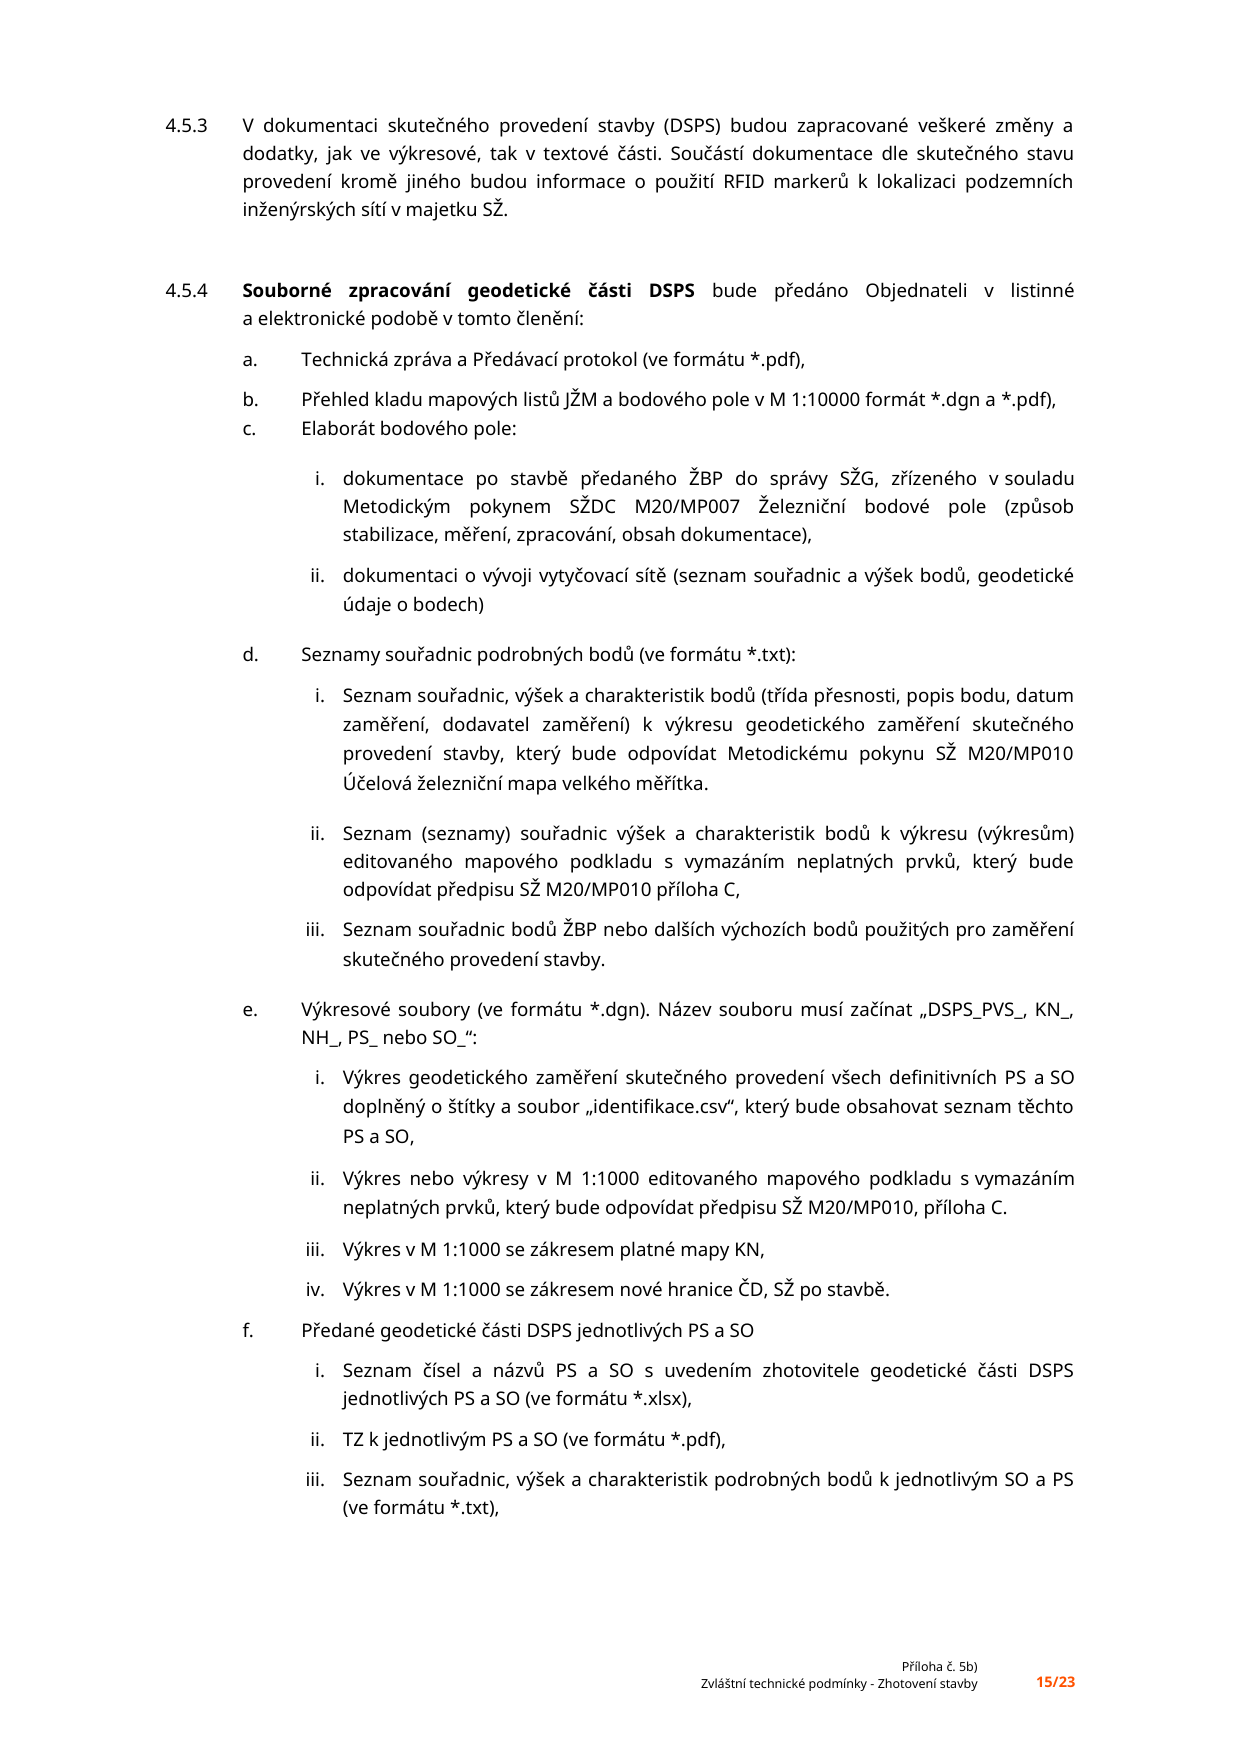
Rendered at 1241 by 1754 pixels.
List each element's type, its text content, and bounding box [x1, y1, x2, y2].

list Výkres geodetického zaměření skutečného provedení všech definitivních PS a SO doplněný o štítky a soubor „identifikace.csv“, který bude obsahovat seznam těchto PS a SO, [325, 1064, 1075, 1149]
list Výkres v M 1:1000 se zákresem platné mapy KN, [325, 1236, 1075, 1261]
list Seznamy souřadnic podrobných bodů (ve formátu *.txt): [242, 642, 1075, 667]
list Předané geodetické části DSPS jednotlivých PS a SO [242, 1317, 1075, 1342]
list dokumentaci o vývoji vytyčovací sítě (seznam souřadnic a výšek bodů, geodetické údaje o bodech) [325, 562, 1075, 617]
list Výkres v M 1:1000 se zákresem nové hranice ČD, SŽ po stavbě. [325, 1276, 1075, 1302]
list Přehled kladu mapových listů JŽM a bodového pole v M 1:10000 formát *.dgn a *.pdf), [242, 386, 1075, 412]
list Výkresové soubory (ve formátu *.dgn). Název souboru musí začínat „DSPS_PVS_, KN_, NH_, PS_ nebo SO_“: [242, 996, 1075, 1049]
list Technická zpráva a Předávací protokol (ve formátu *.pdf), [242, 346, 1075, 371]
list dokumentace po stavbě předaného ŽBP do správy SŽG, zřízeného v souladu Metodickým pokynem SŽDC M20/MP007 Železniční bodové pole (způsob stabilizace, měření, zpracování, obsah dokumentace), [325, 466, 1075, 547]
list Seznam souřadnic, výšek a charakteristik bodů (třída přesnosti, popis bodu, datum zaměření, dodavatel zaměření) k výkresu geodetického zaměření skutečného provedení stavby, který bude odpovídat Metodickému pokynu SŽ M20/MP010 Účelová železniční mapa velkého měřítka. [325, 682, 1075, 796]
list TZ k jednotlivým PS a SO (ve formátu *.pdf), [325, 1426, 1075, 1452]
list Seznam čísel a názvů PS a SO s uvedením zhotovitele geodetické části DSPS jednotlivých PS a SO (ve formátu *.xlsx), [325, 1357, 1075, 1411]
list Seznam souřadnic bodů ŽBP nebo dalších výchozích bodů použitých pro zaměření skutečného provedení stavby. [325, 917, 1075, 971]
list Seznam souřadnic, výšek a charakteristik podrobných bodů k jednotlivým SO a PS (ve formátu *.txt), [325, 1467, 1075, 1520]
list Elaborát bodového pole: [242, 416, 1075, 441]
list Seznam (seznamy) souřadnic výšek a charakteristik bodů k výkresu (výkresům) editovaného mapového podkladu s vymazáním neplatných prvků, který bude odpovídat předpisu SŽ M20/MP010 příloha C, [325, 820, 1075, 902]
text Souborné zpracování geodetické části DSPS bude předáno Objednateli v listinné a elektronické podobě v tomto členění: [165, 277, 1075, 331]
text V dokumentaci skutečného provedení stavby (DSPS) budou zapracované veškeré změny a dodatky, jak ve výkresové, tak v textové části. Součástí dokumentace dle skutečného stavu provedení kromě jiného budou informace o použití RFID markerů k lokalizaci podzemních inženýrských sítí v majetku SŽ. [165, 112, 1075, 222]
list Výkres nebo výkresy v M 1:1000 editovaného mapového podkladu s vymazáním neplatných prvků, který bude odpovídat předpisu SŽ M20/MP010, příloha C. [325, 1165, 1075, 1220]
